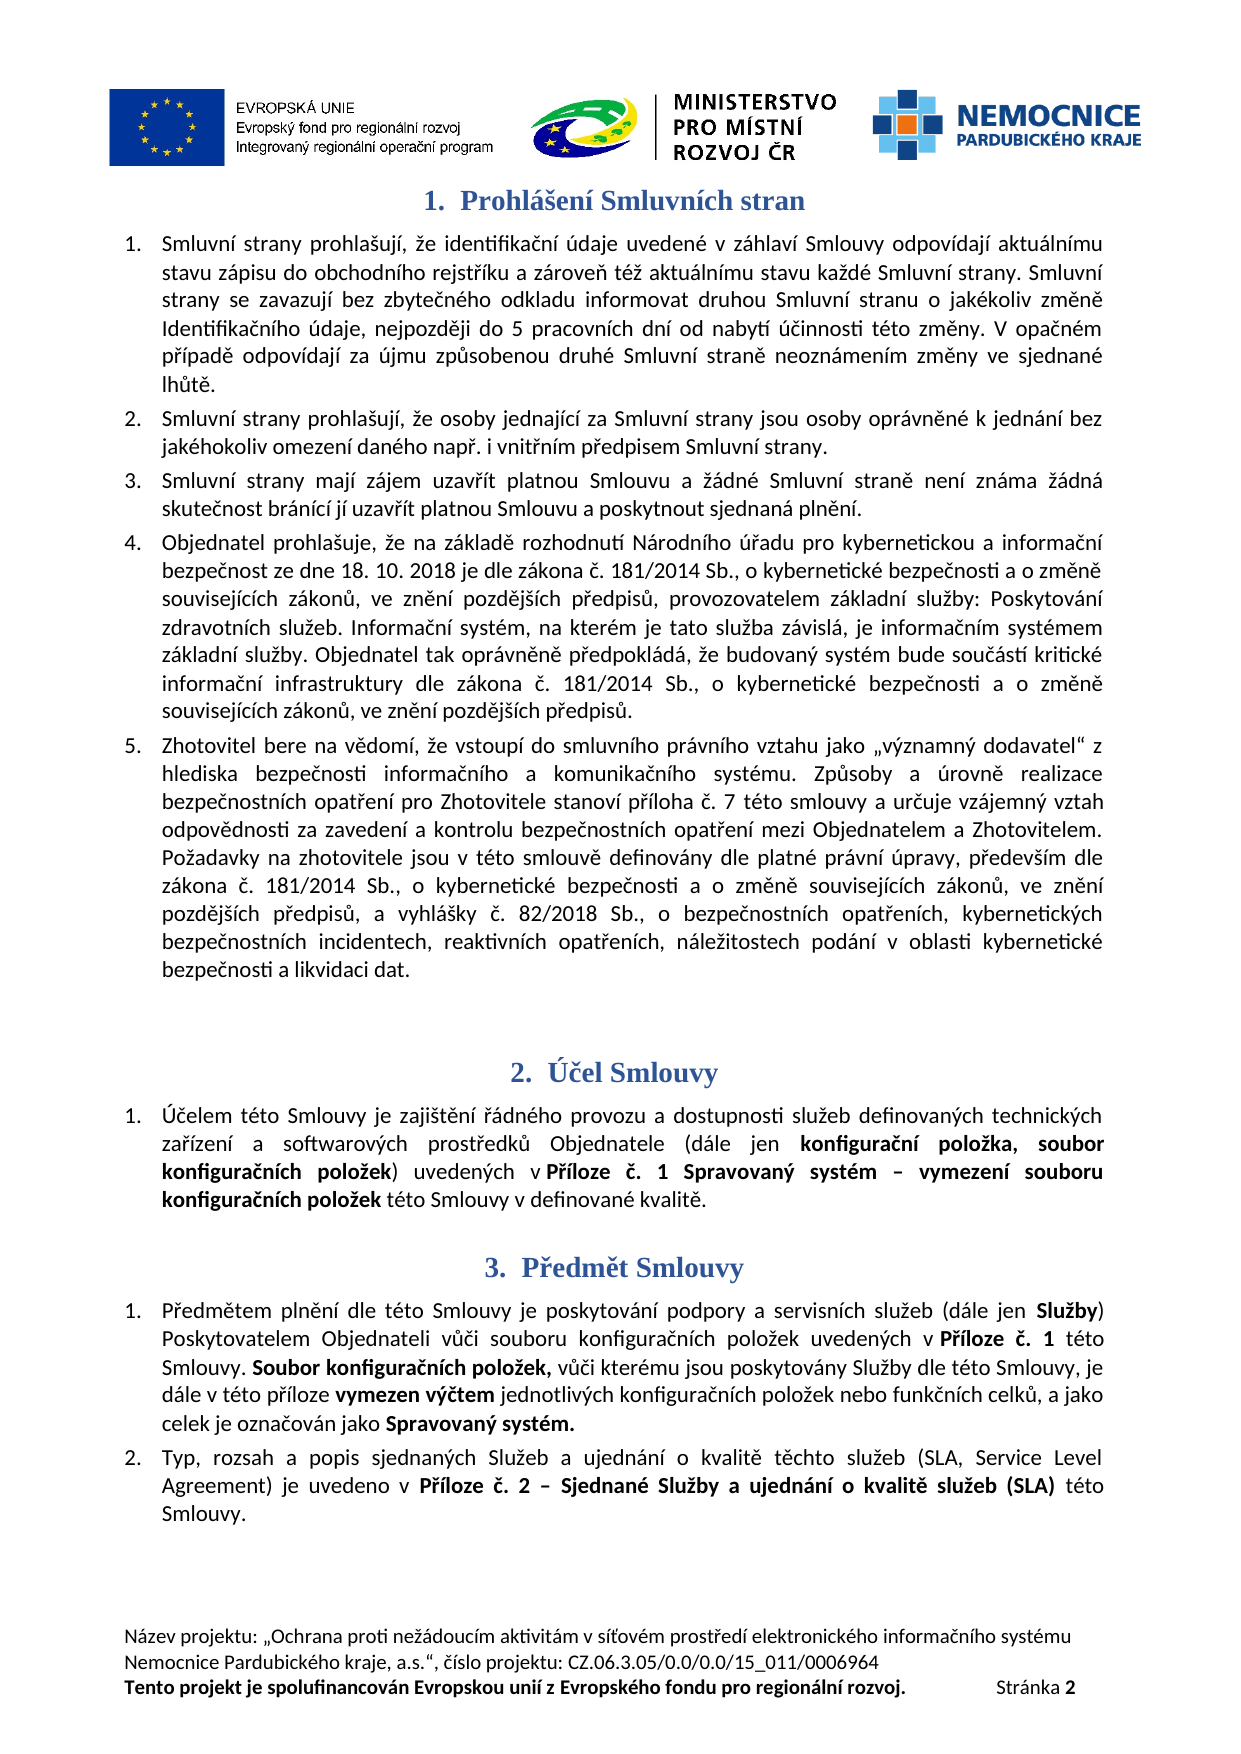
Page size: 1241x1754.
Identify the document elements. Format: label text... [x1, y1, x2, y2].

subtitle Prohlášení Smluvních stran [124, 183, 1104, 217]
subtitle Účel Smlouvy [124, 1055, 1104, 1088]
list Smluvní strany prohlašují, že identifikační údaje uvedené v záhlaví Smlouvy odpovídají aktuálnímu stavu zápisu do obchodního rejstříku a zároveň též aktuálnímu stavu každé Smluvní strany. Smluvní strany se zavazují bez zbytečného odkladu informovat druhou Smluvní stranu o jakékoliv změně Identifikačního údaje, nejpozději do 5 pracovních dní od nabytí účinnosti této změny. V opačném případě odpovídají za újmu způsobenou druhé Smluvní straně neoznámením změny ve sjednané lhůtě. [124, 229, 1104, 398]
list Účelem této Smlouvy je zajištění řádného provozu a dostupnosti služeb definovaných technických zařízení a softwarových prostředků Objednatele (dále jen konfigurační položka, soubor konfiguračních položek) uvedených v Příloze č. 1 Spravovaný systém – vymezení souboru konfiguračních položek této Smlouvy v definované kvalitě. [124, 1101, 1104, 1213]
list Smluvní strany prohlašují, že osoby jednající za Smluvní strany jsou osoby oprávněné k jednání bez jakéhokoliv omezení daného např. i vnitřním předpisem Smluvní strany. [124, 404, 1104, 460]
list Smluvní strany mají zájem uzavřít platnou Smlouvu a žádné Smluvní straně není známa žádná skutečnost bránící jí uzavřít platnou Smlouvu a poskytnout sjednaná plnění. [124, 466, 1104, 522]
list Typ, rozsah a popis sjednaných Služeb a ujednání o kvalitě těchto služeb (SLA, Service Level Agreement) je uvedeno v Příloze č. 2 – Sjednané Služby a ujednání o kvalitě služeb (SLA) této Smlouvy. [124, 1443, 1104, 1527]
picture [871, 89, 1141, 161]
subtitle Předmět Smlouvy [124, 1251, 1104, 1284]
list Zhotovitel bere na vědomí, že vstoupí do smluvního právního vztahu jako „významný dodavatel“ z hlediska bezpečnosti informačního a komunikačního systému. Způsoby a úrovně realizace bezpečnostních opatření pro Zhotovitele stanoví příloha č. 7 této smlouvy a určuje vzájemný vztah odpovědnosti za zavedení a kontrolu bezpečnostních opatření mezi Objednatelem a Zhotovitelem. Požadavky na zhotovitele jsou v této smlouvě definovány dle platné právní úpravy, především dle zákona č. 181/2014 Sb., o kybernetické bezpečnosti a o změně souvisejících zákonů, ve znění pozdějších předpisů, a vyhlášky č. 82/2018 Sb., o bezpečnostních opatřeních, kybernetických bezpečnostních incidentech, reaktivních opatřeních, náležitostech podání v oblasti kybernetické bezpečnosti a likvidaci dat. [124, 731, 1104, 983]
list Předmětem plnění dle této Smlouvy je poskytování podpory a servisních služeb (dále jen Služby) Poskytovatelem Objednateli vůči souboru konfiguračních položek uvedených v Příloze č. 1 této Smlouvy. Soubor konfiguračních položek, vůči kterému jsou poskytovány Služby dle této Smlouvy, je dále v této příloze vymezen výčtem jednotlivých konfiguračních položek nebo funkčních celků, a jako celek je označován jako Spravovaný systém. [124, 1297, 1104, 1437]
list Objednatel prohlašuje, že na základě rozhodnutí Národního úřadu pro kybernetickou a informační bezpečnost ze dne 18. 10. 2018 je dle zákona č. 181/2014 Sb., o kybernetické bezpečnosti a o změně souvisejících zákonů, ve znění pozdějších předpisů, provozovatelem základní služby: Poskytování zdravotních služeb. Informační systém, na kterém je tato služba závislá, je informačním systémem základní služby. Objednatel tak oprávněně předpokládá, že budovaný systém bude součástí kritické informační infrastruktury dle zákona č. 181/2014 Sb., o kybernetické bezpečnosti a o změně souvisejících zákonů, ve znění pozdějších předpisů. [124, 528, 1104, 725]
picture [84, 62, 861, 191]
